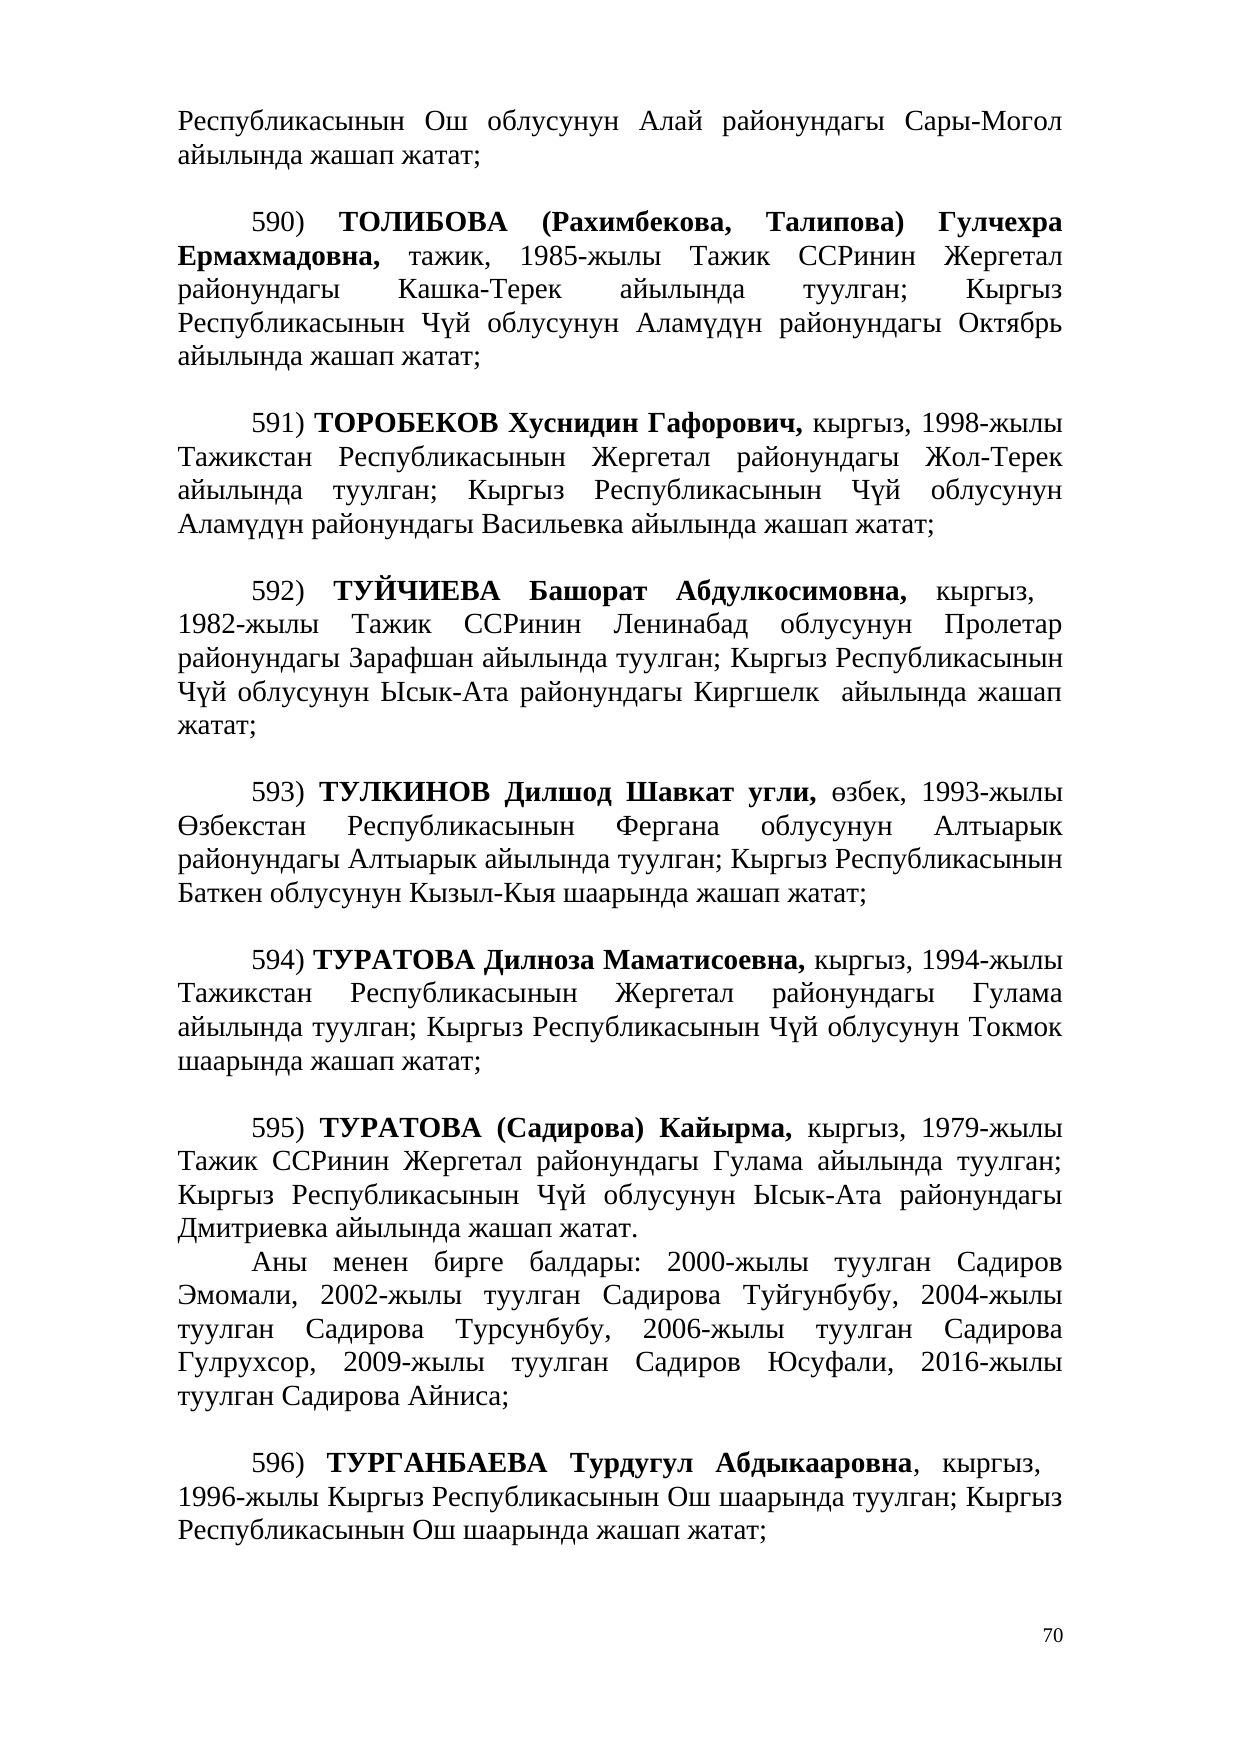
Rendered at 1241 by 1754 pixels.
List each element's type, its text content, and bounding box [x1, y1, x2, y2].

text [177, 103, 1063, 171]
text Аны менен бирге балдары: 2000-жылы туулган Садиров Эмомали, 2002-жылы туулган Садирова Туйгунбубу, 2004-жылы туулган Садирова Турсунбубу, 2006-жылы туулган Садирова Гулрухсор, 2009-жылы туулган Садиров Юсуфали, 2016-жылы туулган Садирова Айниса; [177, 1244, 1063, 1412]
text 592) ТУЙЧИЕВА Башорат Абдулкосимовна, кыргыз, 1982-жылы Тажик ССРинин Ленинабад облусунун Пролетар районундагы Зарафшан айылында туулган; Кыргыз Республикасынын Чүй облусунун Ысык-Ата районундагы Киргшелк айылында жашап жатат; [177, 573, 1063, 741]
text 591) ТОРОБЕКОВ Хуснидин Гафорович, кыргыз, 1998-жылы Тажикстан Республикасынын Жергетал районундагы Жол-Терек айылында туулган; Кыргыз Республикасынын Чүй облусунун Аламүдүн районундагы Васильевка айылында жашап жатат; [177, 405, 1063, 539]
text 596) ТУРГАНБАЕВА Турдугул Абдыкааровна, кыргыз, 1996-жылы Кыргыз Республикасынын Ош шаарында туулган; Кыргыз Республикасынын Ош шаарында жашап жатат; [177, 1445, 1063, 1546]
text 590) ТОЛИБОВА (Рахимбекова, Талипова) Гулчехра Ермахмадовна, тажик, 1985-жылы Тажик ССРинин Жергетал районундагы Кашка-Терек айылында туулган; Кыргыз Республикасынын Чүй облусунун Аламүдүн районундагы Октябрь айылында жашап жатат; [177, 204, 1063, 372]
text 594) ТУРАТОВА Дилноза Маматисоевна, кыргыз, 1994-жылы Тажикстан Республикасынын Жергетал районундагы Гулама айылында туулган; Кыргыз Республикасынын Чүй облусунун Токмок шаарында жашап жатат; [177, 942, 1063, 1076]
text 593) ТУЛКИНОВ Дилшод Шавкат угли, өзбек, 1993-жылы Өзбекстан Республикасынын Фергана облусунун Алтыарык районундагы Алтыарык айылында туулган; Кыргыз Республикасынын Баткен облусунун Кызыл-Кыя шаарында жашап жатат; [177, 774, 1063, 908]
text 595) ТУРАТОВА (Садирова) Кайырма, кыргыз, 1979-жылы Тажик ССРинин Жергетал районундагы Гулама айылында туулган; Кыргыз Республикасынын Чүй облусунун Ысык-Ата районундагы Дмитриевка айылында жашап жатат. [177, 1110, 1063, 1244]
